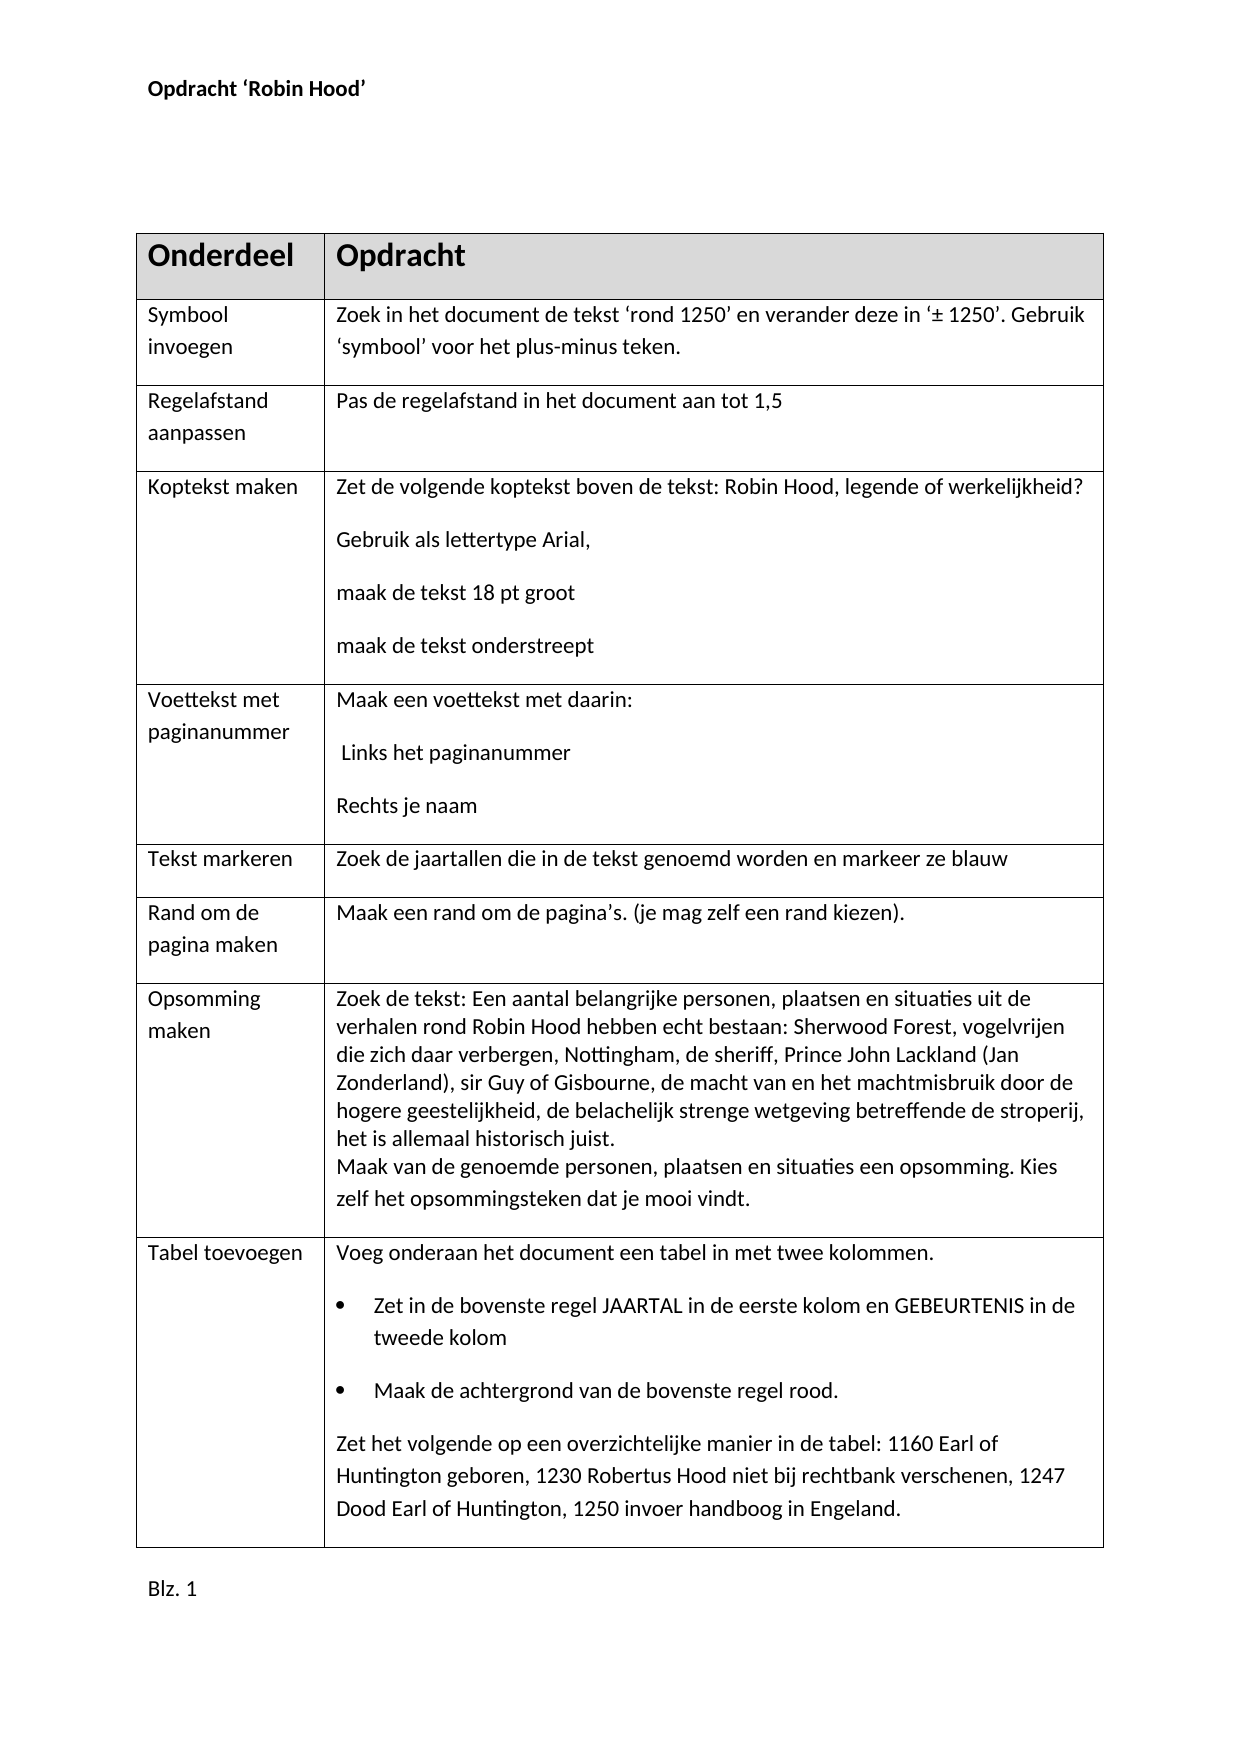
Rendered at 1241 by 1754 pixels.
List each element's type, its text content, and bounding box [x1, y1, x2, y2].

table_cell Regelafstand aanpassen [137, 386, 324, 471]
table_cell Zoek de jaartallen die in de tekst genoemd worden en markeer ze blauw [325, 845, 1103, 897]
table_cell Maak een voettekst met daarin: Links het paginanummer Rechts je naam [325, 685, 1103, 843]
table_cell Opsomming maken [137, 984, 324, 1237]
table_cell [325, 1238, 1103, 1547]
table_header Onderdeel [137, 234, 324, 299]
table_cell Koptekst maken [137, 472, 324, 684]
table_cell Voettekst met paginanummer [137, 685, 324, 843]
table_cell Pas de regelafstand in het document aan tot 1,5 [325, 386, 1103, 471]
table_cell Maak een rand om de pagina’s. (je mag zelf een rand kiezen). [325, 898, 1103, 983]
table_header Opdracht [325, 234, 1103, 299]
table_cell Zet de volgende koptekst boven de tekst: Robin Hood, legende of werkelijkheid? Gebruik als lettertype Arial, maak de tekst 18 pt groot maak de tekst onderstreept [325, 472, 1103, 684]
table_cell Zoek in het document de tekst ‘rond 1250’ en verander deze in ‘± 1250’. Gebruik ‘symbool’ voor het plus-minus teken. [325, 300, 1103, 385]
table_cell Symbool invoegen [137, 300, 324, 385]
table_cell Tabel toevoegen [137, 1238, 324, 1547]
table_cell Rand om de pagina maken [137, 898, 324, 983]
table_cell Zoek de tekst: Een aantal belangrijke personen, plaatsen en situaties uit de verhalen rond Robin Hood hebben echt bestaan: Sherwood Forest, vogelvrijen die zich daar verbergen, Nottingham, de sheriff, Prince John Lackland (Jan Zonderland), sir Guy of Gisbourne, de macht van en het machtmisbruik door de hogere geestelijkheid, de belachelijk strenge wetgeving betreffende de stroperij, het is allemaal historisch juist. Maak van de genoemde personen, plaatsen en situaties een opsomming. Kies zelf het opsommingsteken dat je mooi vindt. [325, 984, 1103, 1237]
table_cell Tekst markeren [137, 845, 324, 897]
